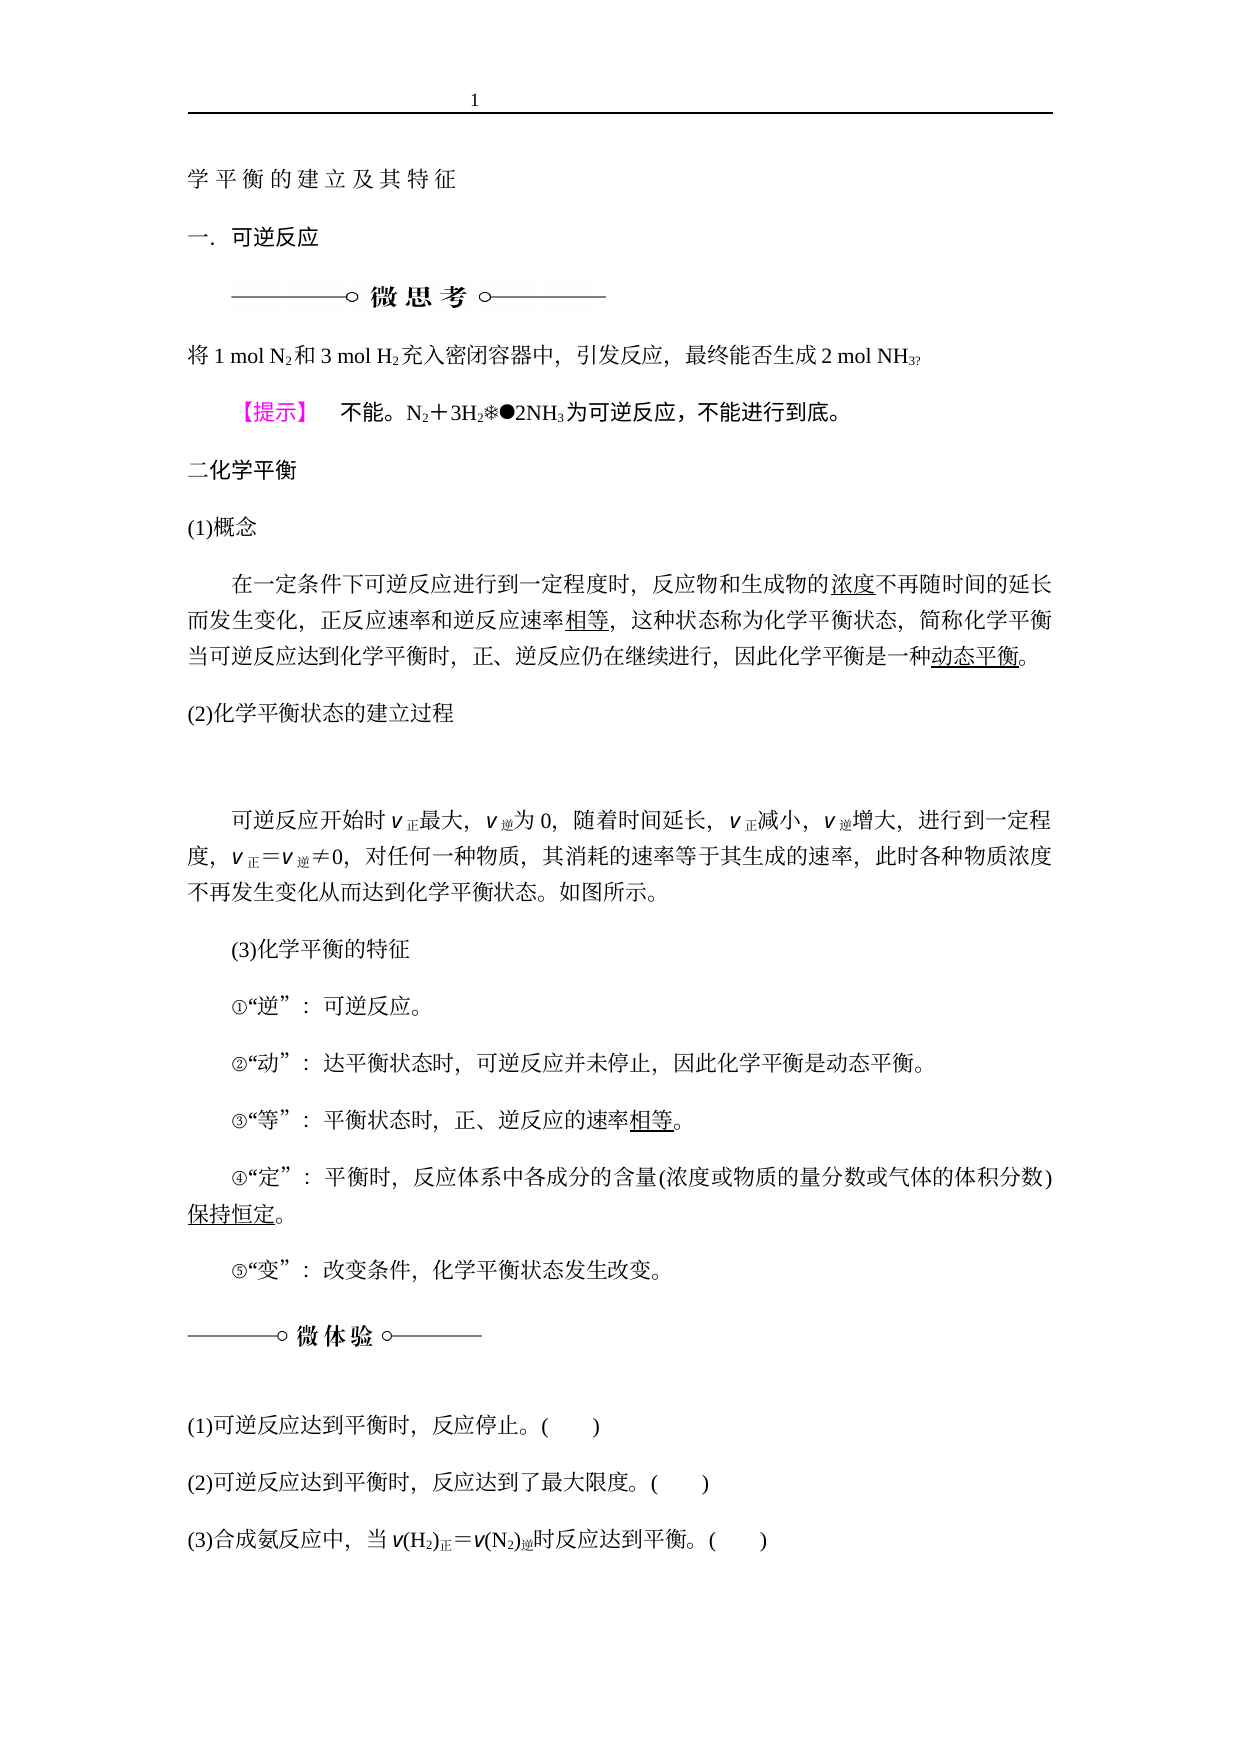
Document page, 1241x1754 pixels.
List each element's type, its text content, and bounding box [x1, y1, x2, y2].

text 学 平 衡 的 建 立 及 其 特 征 [187, 162, 1053, 194]
text (3)合成氨反应中，当v(H2)正＝v(N2)逆时反应达到平衡。( ) [187, 1522, 1053, 1554]
text (1)可逆反应达到平衡时，反应停止。( ) [187, 1311, 1053, 1440]
text (1)概念 [187, 510, 1053, 541]
picture [231, 277, 607, 314]
text ④“定”：平衡时，反应体系中各成分的含量(浓度或物质的量分数或气体的体积分数)保持恒定。 [187, 1161, 1053, 1228]
text (2)化学平衡状态的建立过程 [187, 696, 1053, 727]
text ②“动”：达平衡状态时，可逆反应并未停止，因此化学平衡是动态平衡。 [187, 1046, 1053, 1078]
picture [187, 1316, 483, 1353]
text 二化学平衡 [187, 453, 1053, 484]
text (2)可逆反应达到平衡时，反应达到了最大限度。( ) [187, 1465, 1053, 1497]
text (3)化学平衡的特征 [187, 932, 1053, 964]
text 在一定条件下可逆反应进行到一定程度时，反应物和生成物的浓度不再随时间的延长而发生变化，正反应速率和逆反应速率相等，这种状态称为化学平衡状态，简称化学平衡。当可逆反应达到化学平衡时，正、逆反应仍在继续进行，因此化学平衡是一种动态平衡。 [187, 567, 1053, 671]
text 将1 mol N2和3 mol H2充入密闭容器中，引发反应，最终能否生成2 mol NH3? [187, 338, 1053, 370]
text 【提示】 不能。N2＋3H22NH3为可逆反应，不能进行到底。 [187, 395, 1053, 427]
text 一．可逆反应 [187, 220, 1053, 252]
text ③“等”：平衡状态时，正、逆反应的速率相等。 [187, 1103, 1053, 1135]
text ①“逆”：可逆反应。 [187, 989, 1053, 1021]
text 可逆反应开始时v正最大，v逆为0，随着时间延长，v正减小，v逆增大，进行到一定程度，v正＝v逆≠0，对任何一种物质，其消耗的速率等于其生成的速率，此时各种物质浓度不再发生变化从而达到化学平衡状态。如图所示。 [187, 803, 1053, 907]
text ⑤“变”：改变条件，化学平衡状态发生改变。 [187, 1254, 1053, 1285]
